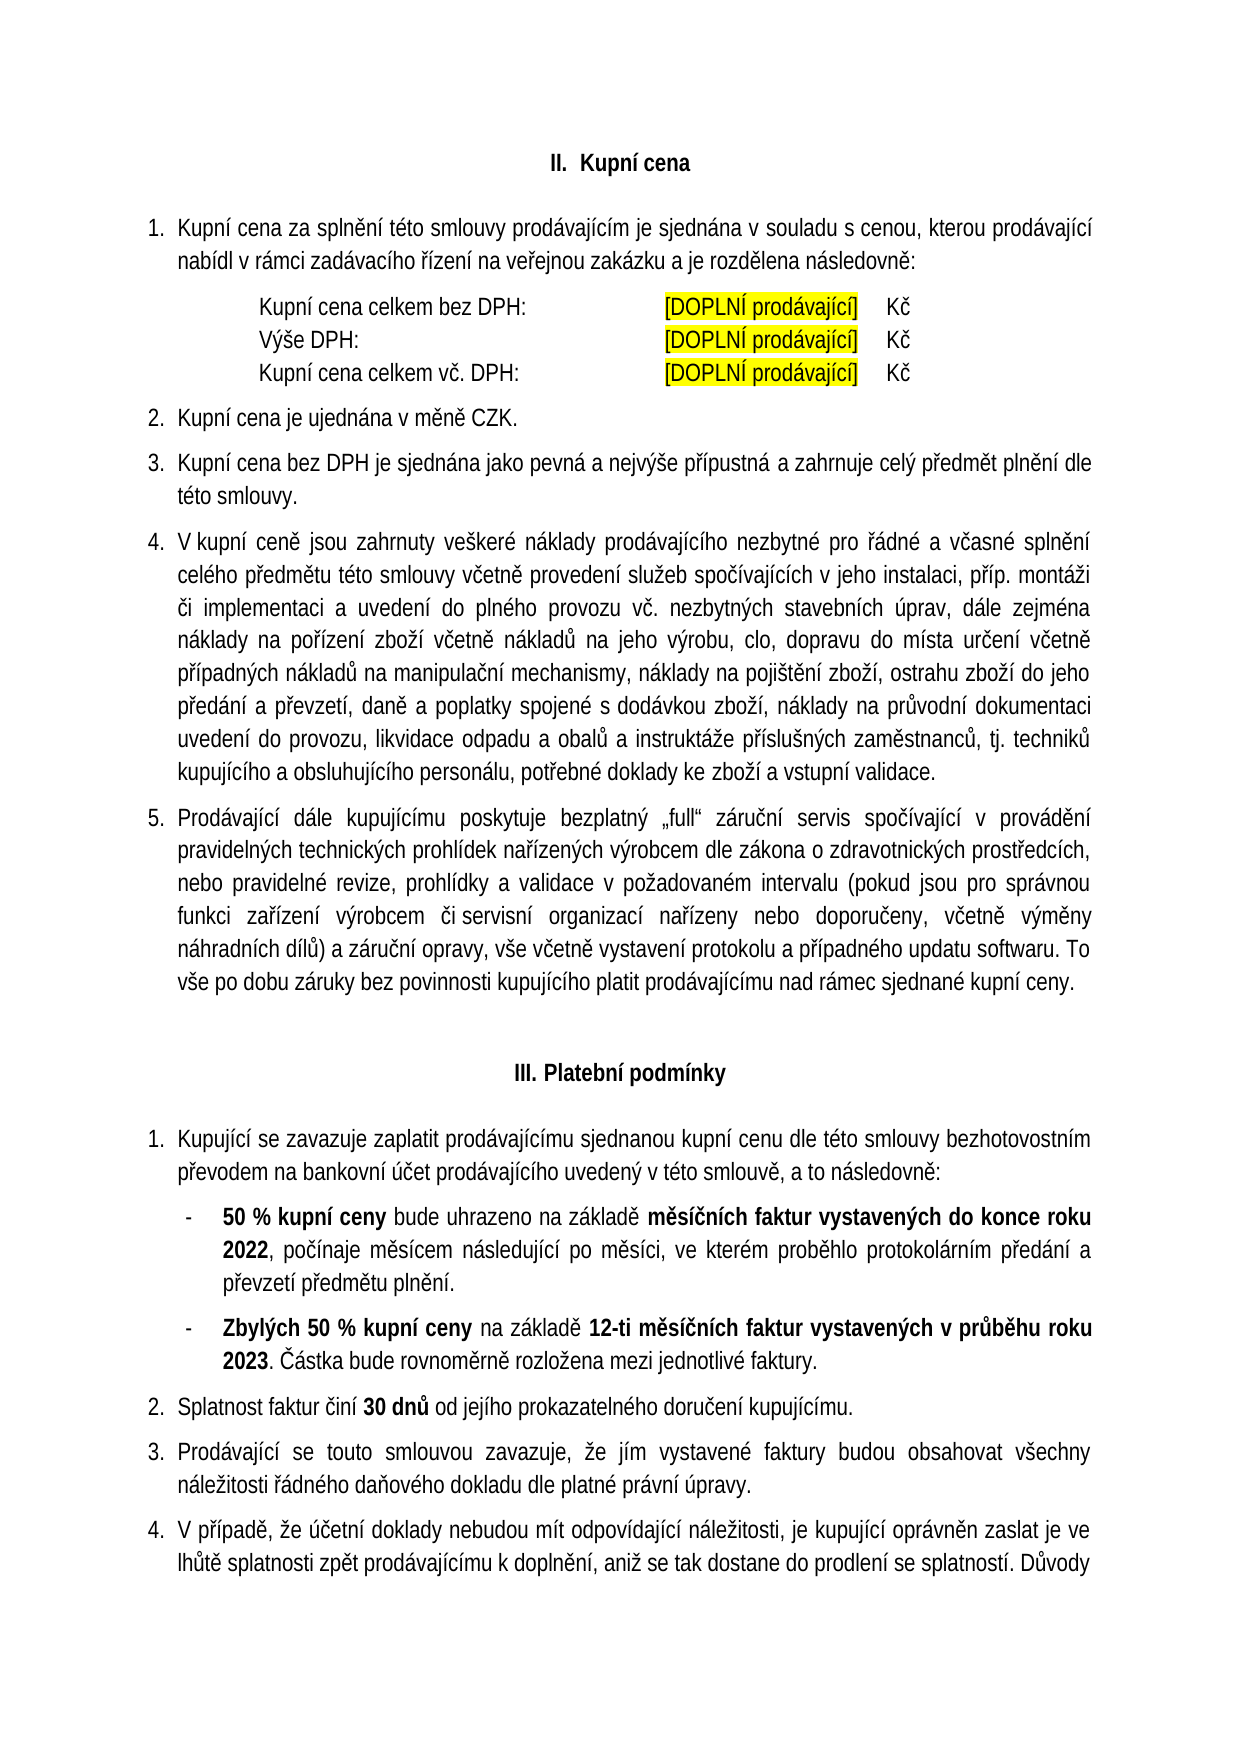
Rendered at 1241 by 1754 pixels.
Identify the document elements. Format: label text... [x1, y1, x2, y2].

list Výše DPH: [DOPLNÍ prodávající] Kč [858, 325, 1093, 353]
list Kupní cena celkem bez DPH: [DOPLNÍ prodávající] Kč [221, 292, 665, 320]
list Platební podmínky [148, 1058, 1093, 1087]
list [148, 1516, 1093, 1577]
list V kupní ceně jsou zahrnuty veškeré náklady prodávajícího nezbytné pro řádné a včasné splnění celého předmětu této smlouvy včetně provedení služeb spočívajících v jeho instalaci, příp. montáži či implementaci a uvedení do plného provozu vč. nezbytných stavebních úprav, dále zejména náklady na pořízení zboží včetně nákladů na jeho výrobu, clo, dopravu do místa určení včetně případných nákladů na manipulační mechanismy, náklady na pojištění zboží, ostrahu zboží do jeho předání a převzetí, daně a poplatky spojené s dodávkou zboží, náklady na průvodní dokumentaci uvedení do provozu, likvidace odpadu a obalů a instruktáže příslušných zaměstnanců, tj. techniků kupujícího a obsluhujícího personálu, potřebné doklady ke zboží a vstupní validace. [148, 527, 1093, 786]
list Kupní cena bez DPH je sjednána jako pevná a nejvýše přípustná a zahrnuje celý předmět plnění dle této smlouvy. [148, 448, 1093, 510]
list Kupní cena je ujednána v měně CZK. [148, 403, 1093, 432]
list 50 % kupní ceny bude uhrazeno na základě měsíčních faktur vystavených do konce roku 2022, počínaje měsícem následující po měsíci, ve kterém proběhlo protokolárním předání a převzetí předmětu plnění. [185, 1202, 1093, 1297]
list Prodávající dále kupujícímu poskytuje bezplatný „full“ záruční servis spočívající v provádění pravidelných technických prohlídek nařízených výrobcem dle zákona o zdravotnických prostředcích, nebo pravidelné revize, prohlídky a validace v požadovaném intervalu (pokud jsou pro správnou funkci zařízení výrobcem či servisní organizací nařízeny nebo doporučeny, včetně výměny náhradních dílů) a záruční opravy, vše včetně vystavení protokolu a případného updatu softwaru. To vše po dobu záruky bez povinnosti kupujícího platit prodávajícímu nad rámec sjednané kupní ceny. [148, 803, 1093, 996]
list Zbylých 50 % kupní ceny na základě 12-ti měsíčních faktur vystavených v průběhu roku 2023. Částka bude rovnoměrně rozložena mezi jednotlivé faktury. [185, 1313, 1093, 1375]
list Kupní cena celkem bez DPH: [DOPLNÍ prodávající] Kč [858, 292, 1093, 320]
list Výše DPH: [DOPLNÍ prodávající] Kč [221, 325, 665, 353]
list Kupní cena za splnění této smlouvy prodávajícím je sjednána v souladu s cenou, kterou prodávající nabídl v rámci zadávacího řízení na veřejnou zakázku a je rozdělena následovně: [148, 213, 1093, 275]
list Prodávající se touto smlouvou zavazuje, že jím vystavené faktury budou obsahovat všechny náležitosti řádného daňového dokladu dle platné právní úpravy. [148, 1437, 1093, 1499]
list Kupní cena [148, 148, 1093, 176]
list Kupující se zavazuje zaplatit prodávajícímu sjednanou kupní cenu dle této smlouvy bezhotovostním převodem na bankovní účet prodávajícího uvedený v této smlouvě, a to následovně: [148, 1124, 1093, 1185]
list Kupní cena celkem vč. DPH: [DOPLNÍ prodávající] Kč [221, 358, 665, 386]
list Splatnost faktur činí 30 dnů od jejího prokazatelného doručení kupujícímu. [148, 1392, 1093, 1420]
list Kupní cena celkem vč. DPH: [DOPLNÍ prodávající] Kč [858, 358, 1093, 386]
